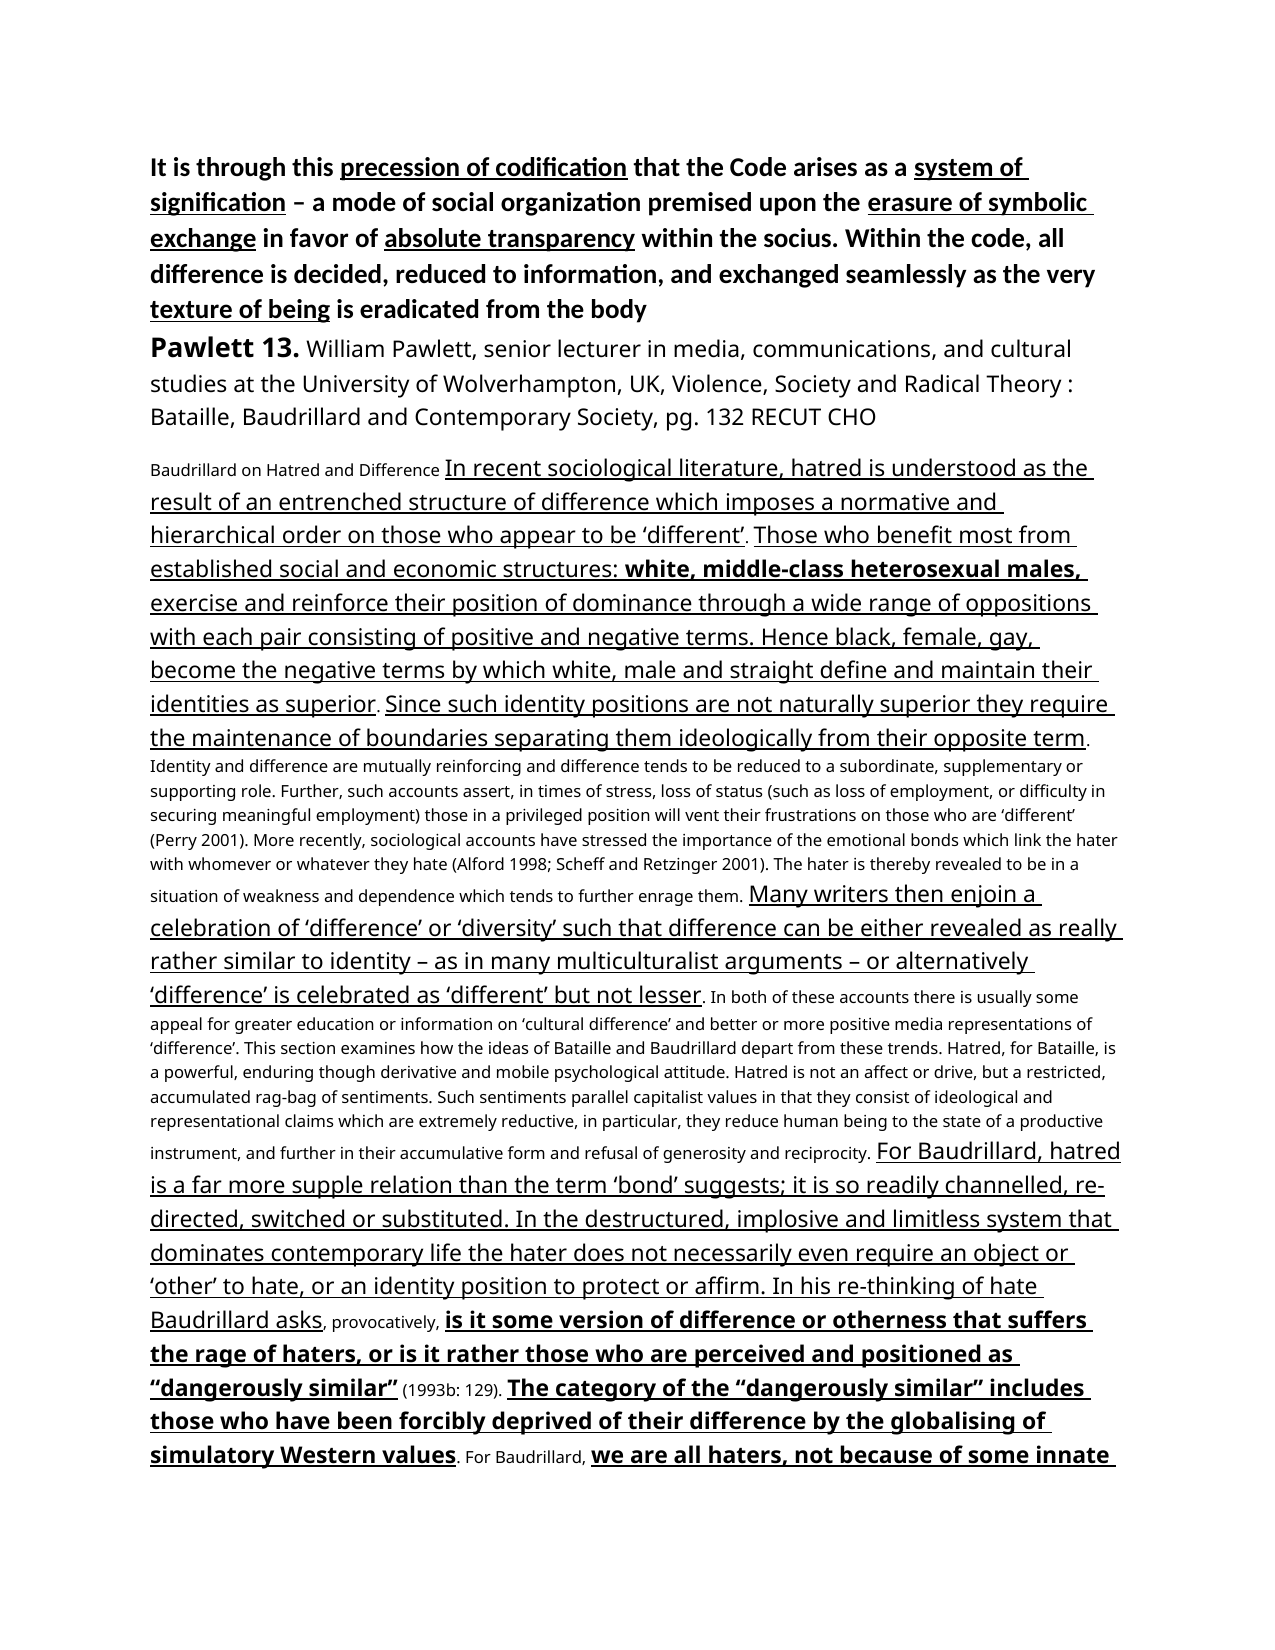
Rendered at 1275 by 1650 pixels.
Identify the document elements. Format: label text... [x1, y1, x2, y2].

text Pawlett 13. William Pawlett, senior lecturer in media, communications, and cultural studies at the University of Wolverhampton, UK, Violence, Society and Radical Theory : Bataille, Baudrillard and Contemporary Society, pg. 132 RECUT CHO [150, 328, 1125, 432]
subtitle It is through this precession of codification that the Code arises as a system of signification – a mode of social organization premised upon the erasure of symbolic exchange in favor of absolute transparency within the socius. Within the code, all difference is decided, reduced to information, and exchanged seamlessly as the very texture of being is eradicated from the body [150, 150, 1125, 326]
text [150, 452, 1125, 1470]
